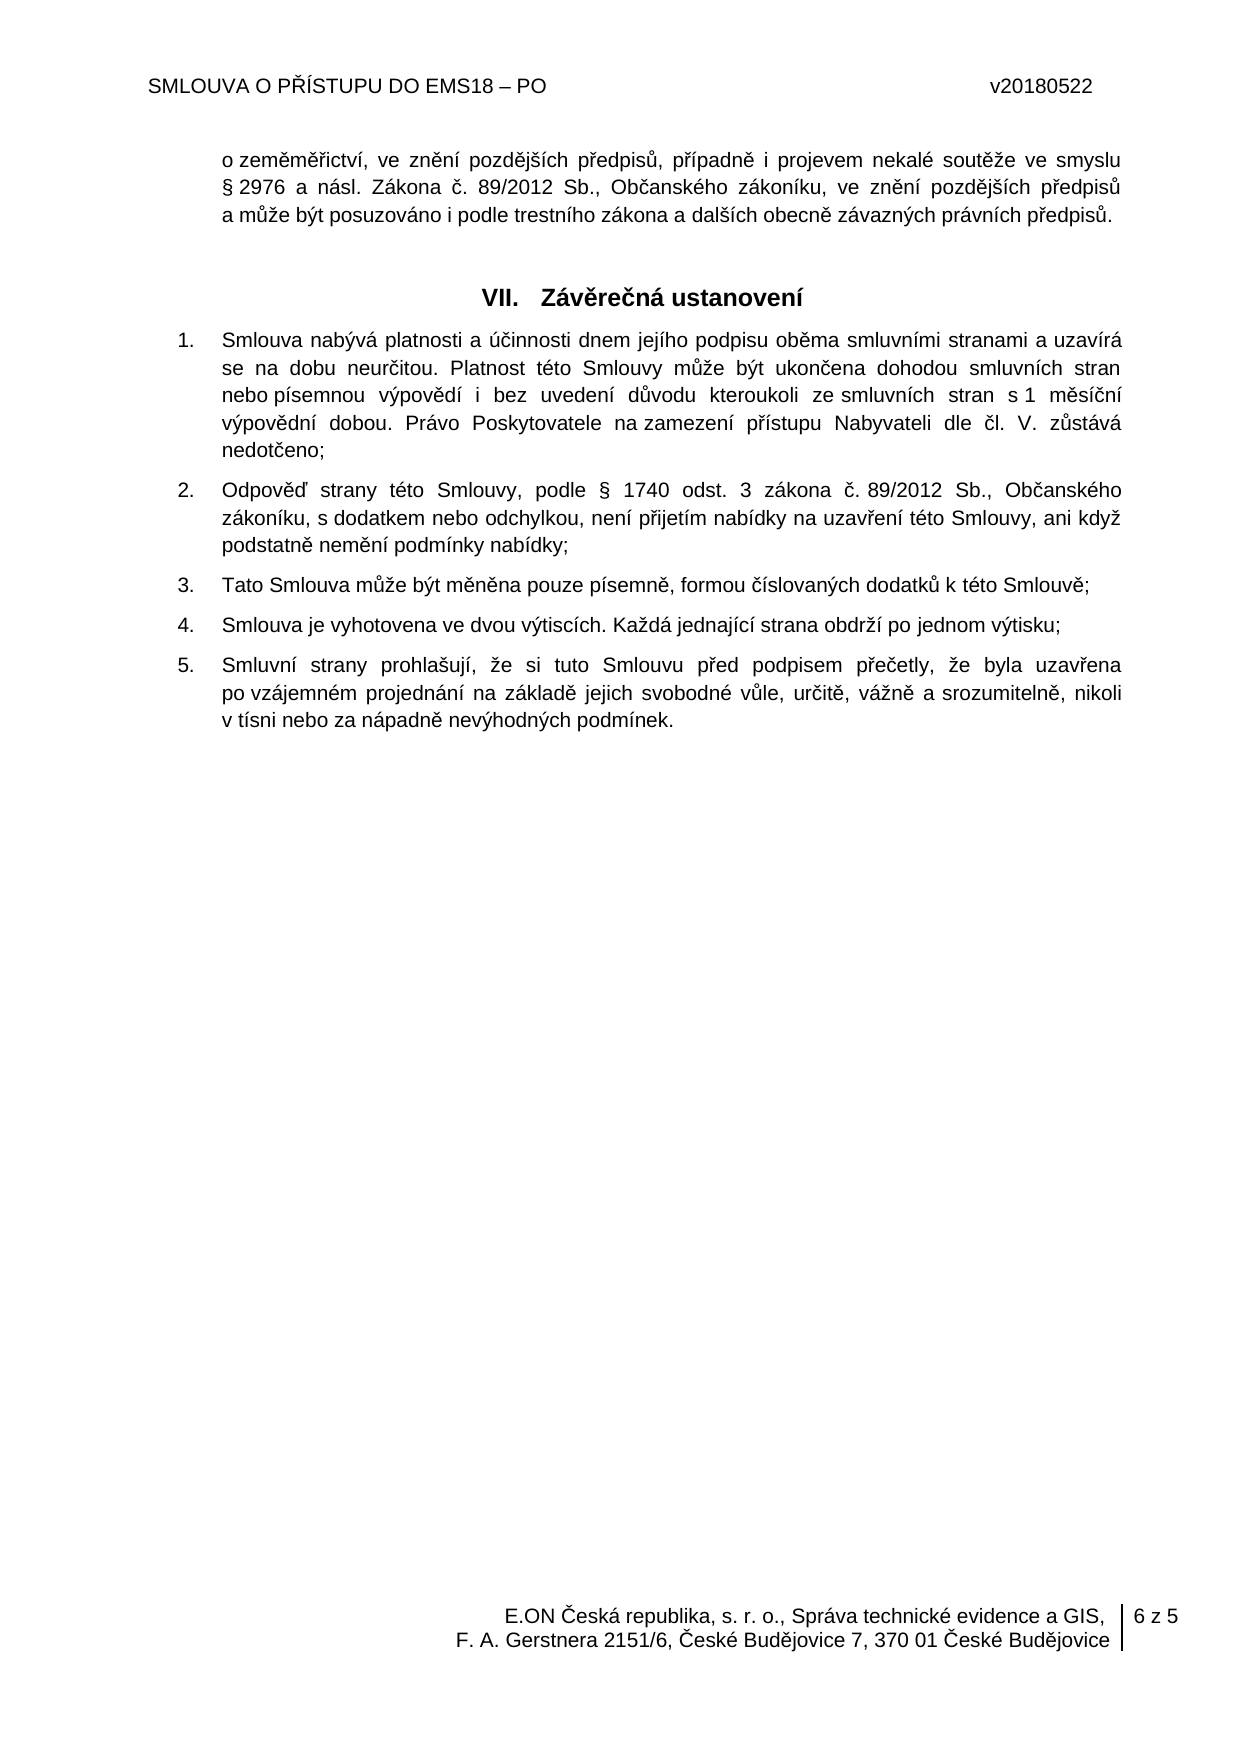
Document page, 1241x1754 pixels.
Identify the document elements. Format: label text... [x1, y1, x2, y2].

subtitle Závěrečná ustanovení [162, 283, 1122, 311]
list Smluvní strany prohlašují, že si tuto Smlouvu před podpisem přečetly, že byla uzavřena po vzájemném projednání na základě jejich svobodné vůle, určitě, vážně a srozumitelně, nikoli v tísni nebo za nápadně nevýhodných podmínek. [177, 653, 1122, 732]
list Tato Smlouva může být měněna pouze písemně, formou číslovaných dodatků k této Smlouvě; [177, 573, 1122, 597]
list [177, 148, 1122, 227]
list Smlouva nabývá platnosti a účinnosti dnem jejího podpisu oběma smluvními stranami a uzavírá se na dobu neurčitou. Platnost této Smlouvy může být ukončena dohodou smluvních stran nebo písemnou výpovědí i bez uvedení důvodu kteroukoli ze smluvních stran s 1 měsíční výpovědní dobou. Právo Poskytovatele na zamezení přístupu Nabyvateli dle čl. V. zůstává nedotčeno; [177, 328, 1122, 462]
list Odpověď strany této Smlouvy, podle § 1740 odst. 3 zákona č. 89/2012 Sb., Občanského zákoníku, s dodatkem nebo odchylkou, není přijetím nabídky na uzavření této Smlouvy, ani když podstatně nemění podmínky nabídky; [177, 478, 1122, 557]
list Smlouva je vyhotovena ve dvou výtiscích. Každá jednající strana obdrží po jednom výtisku; [177, 613, 1122, 637]
